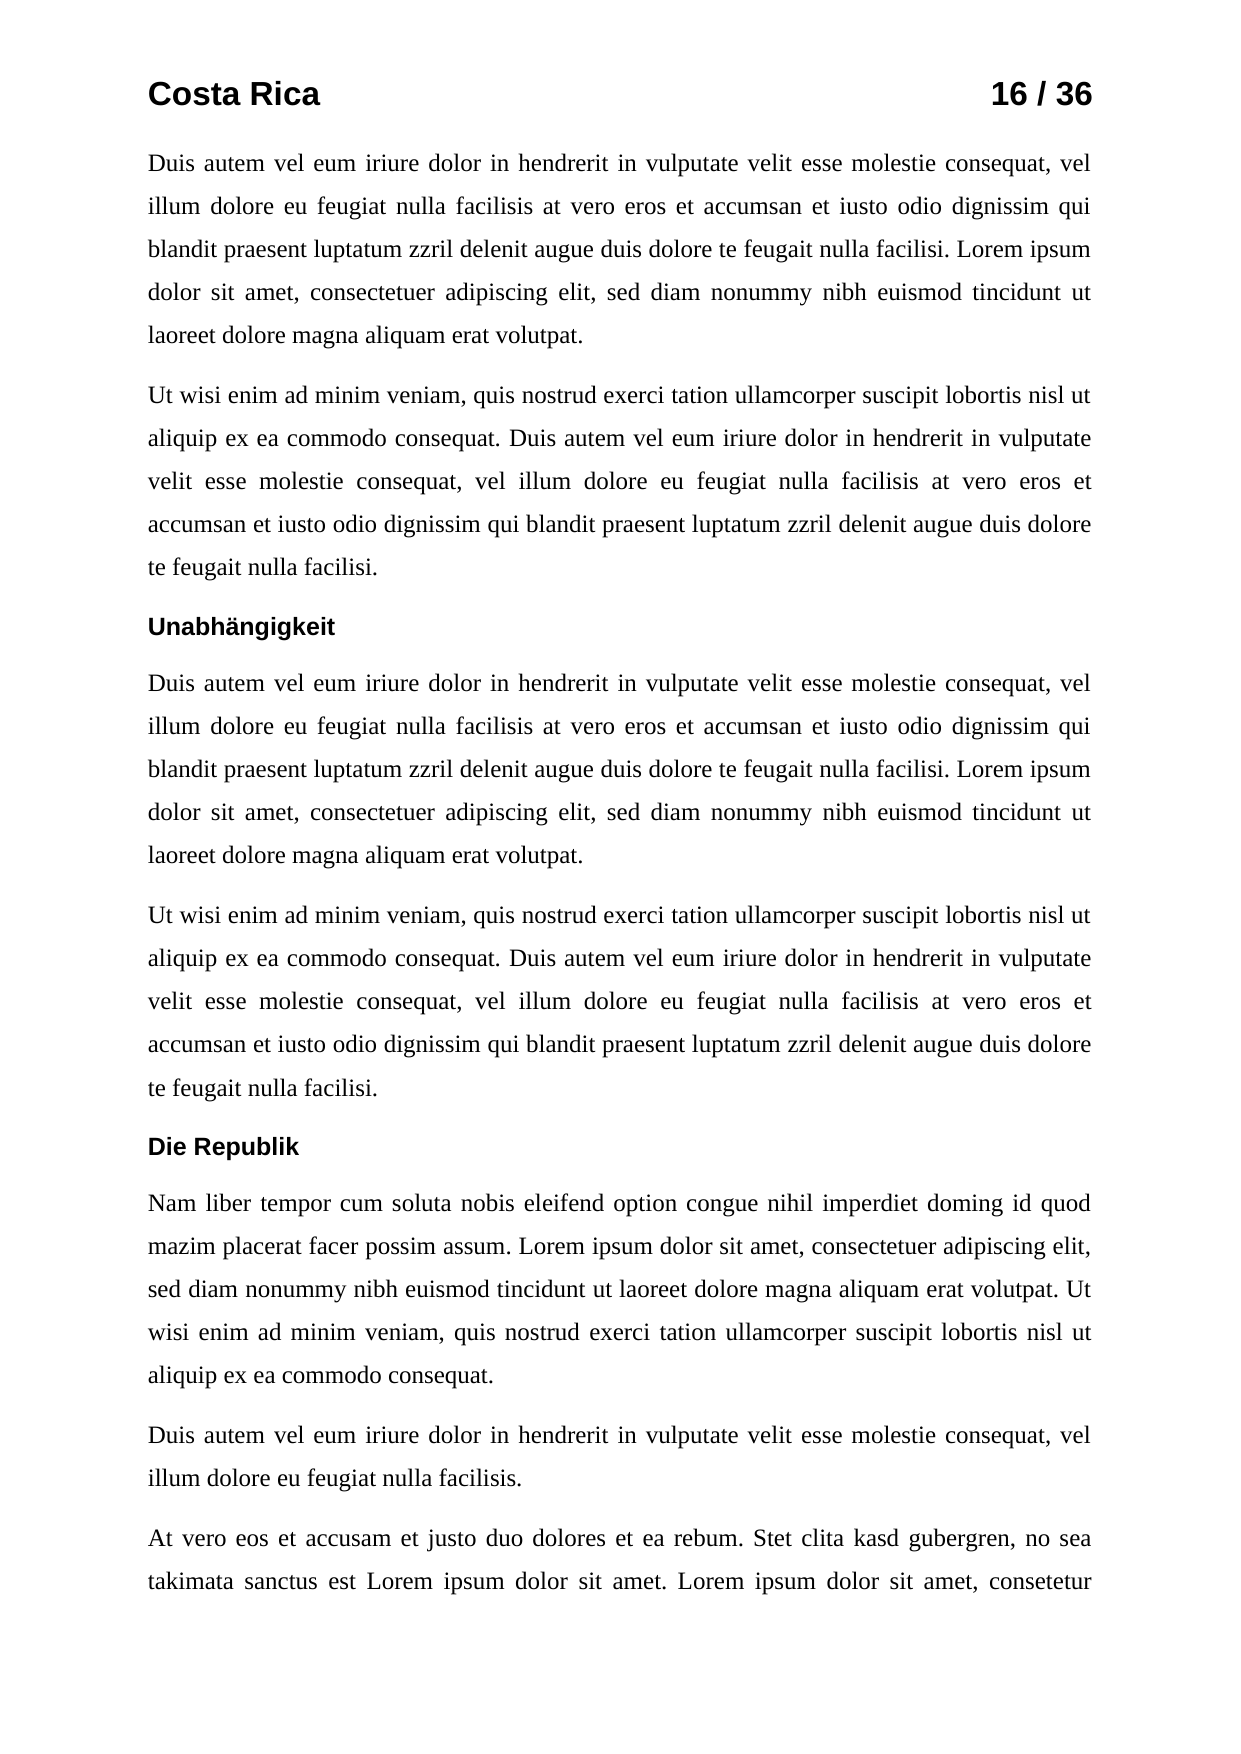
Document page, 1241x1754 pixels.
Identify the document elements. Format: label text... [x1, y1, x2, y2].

text Duis autem vel eum iriure dolor in hendrerit in vulputate velit esse molestie consequat, vel illum dolore eu feugiat nulla facilisis. [148, 1420, 1093, 1492]
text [148, 1523, 1093, 1595]
text Ut wisi enim ad minim veniam, quis nostrud exerci tation ullamcorper suscipit lobortis nisl ut aliquip ex ea commodo consequat. Duis autem vel eum iriure dolor in hendrerit in vulputate velit esse molestie consequat, vel illum dolore eu feugiat nulla facilisis at vero eros et accumsan et iusto odio dignissim qui blandit praesent luptatum zzril delenit augue duis dolore te feugait nulla facilisi. [148, 380, 1093, 581]
text Duis autem vel eum iriure dolor in hendrerit in vulputate velit esse molestie consequat, vel illum dolore eu feugiat nulla facilisis at vero eros et accumsan et iusto odio dignissim qui blandit praesent luptatum zzril delenit augue duis dolore te feugait nulla facilisi. Lorem ipsum dolor sit amet, consectetuer adipiscing elit, sed diam nonummy nibh euismod tincidunt ut laoreet dolore magna aliquam erat volutpat. [148, 148, 1093, 349]
text Nam liber tempor cum soluta nobis eleifend option congue nihil imperdiet doming id quod mazim placerat facer possim assum. Lorem ipsum dolor sit amet, consectetuer adipiscing elit, sed diam nonummy nibh euismod tincidunt ut laoreet dolore magna aliquam erat volutpat. Ut wisi enim ad minim veniam, quis nostrud exerci tation ullamcorper suscipit lobortis nisl ut aliquip ex ea commodo consequat. [148, 1188, 1093, 1389]
text Duis autem vel eum iriure dolor in hendrerit in vulputate velit esse molestie consequat, vel illum dolore eu feugiat nulla facilisis at vero eros et accumsan et iusto odio dignissim qui blandit praesent luptatum zzril delenit augue duis dolore te feugait nulla facilisi. Lorem ipsum dolor sit amet, consectetuer adipiscing elit, sed diam nonummy nibh euismod tincidunt ut laoreet dolore magna aliquam erat volutpat. [148, 668, 1093, 869]
text Ut wisi enim ad minim veniam, quis nostrud exerci tation ullamcorper suscipit lobortis nisl ut aliquip ex ea commodo consequat. Duis autem vel eum iriure dolor in hendrerit in vulputate velit esse molestie consequat, vel illum dolore eu feugiat nulla facilisis at vero eros et accumsan et iusto odio dignissim qui blandit praesent luptatum zzril delenit augue duis dolore te feugait nulla facilisi. [148, 900, 1093, 1101]
subtitle Unabhängigkeit [148, 612, 1093, 641]
subtitle Die Republik [148, 1132, 1093, 1161]
